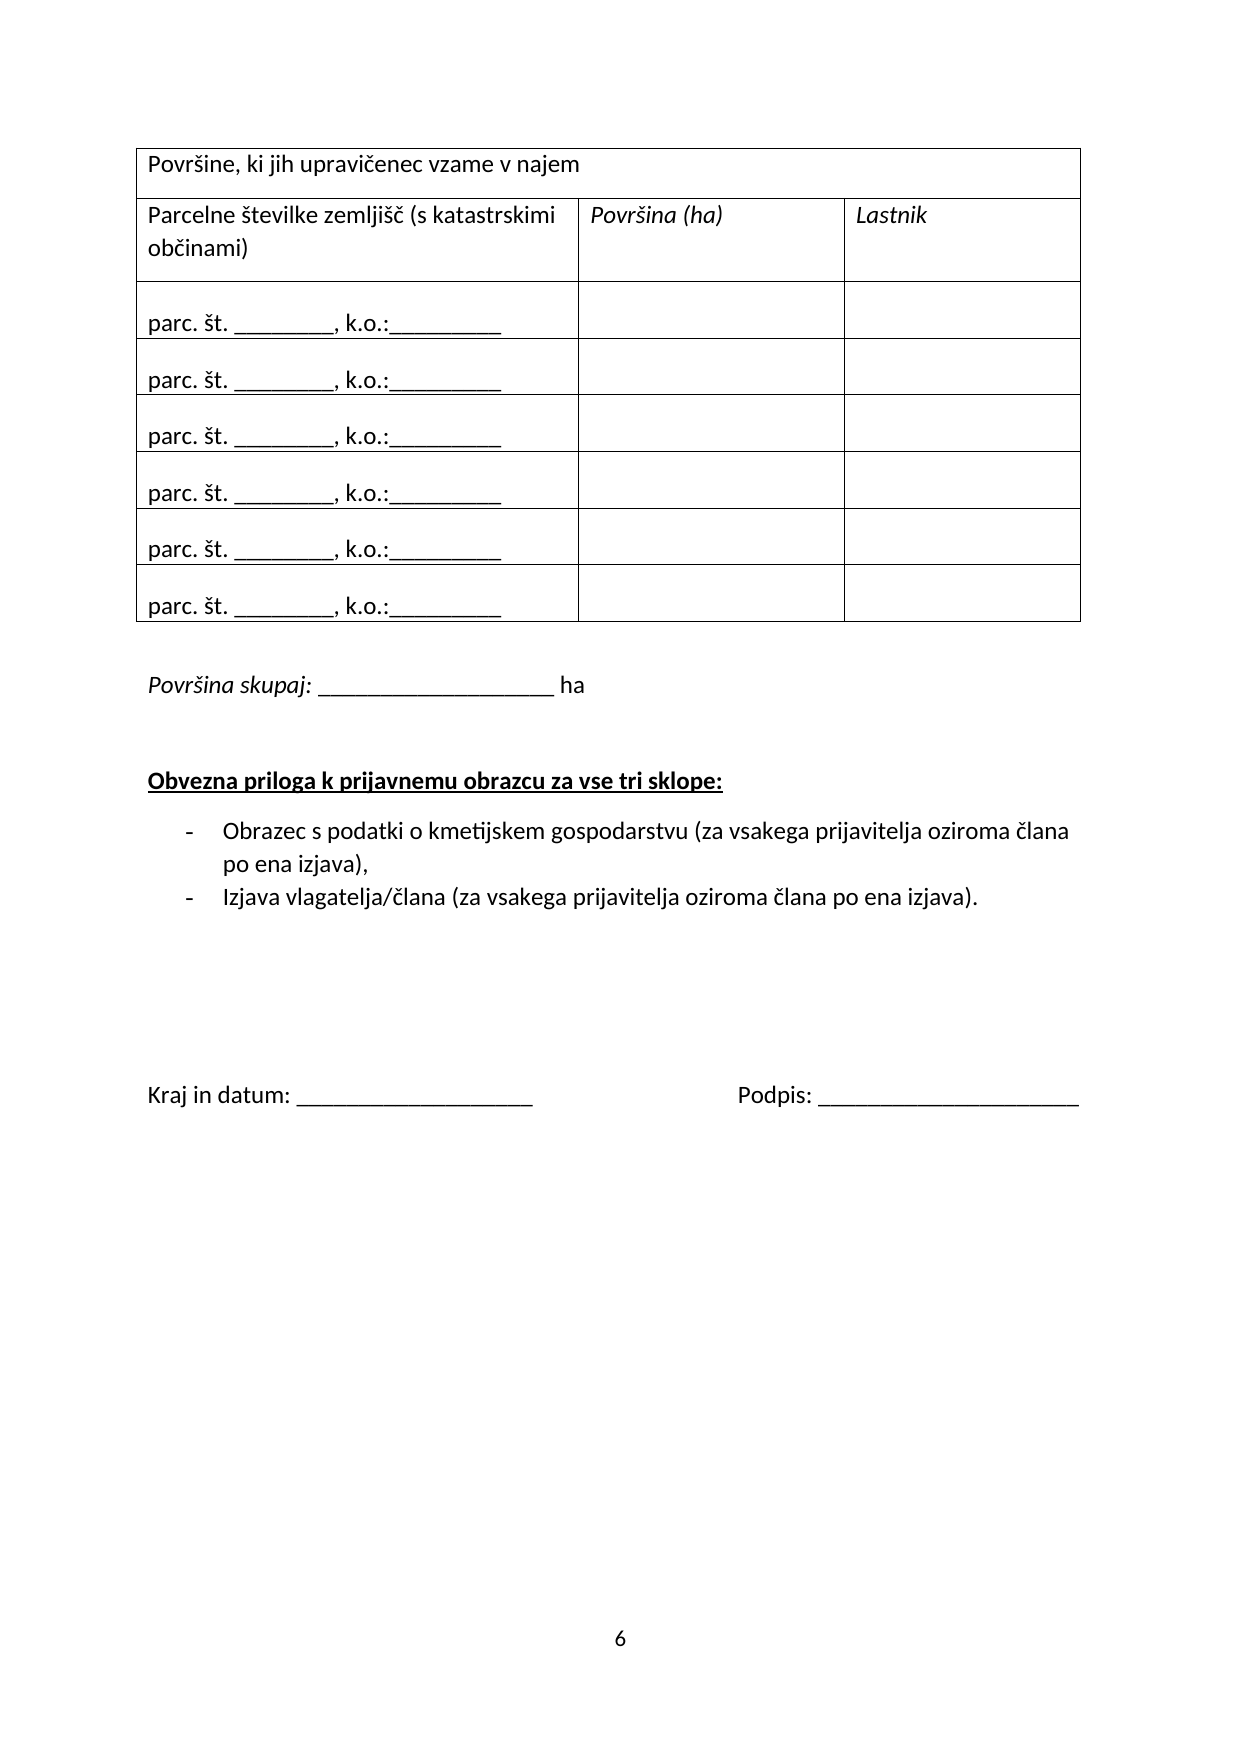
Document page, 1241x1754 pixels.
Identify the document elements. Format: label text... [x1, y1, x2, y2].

table_cell [845, 565, 1080, 621]
table_cell [579, 395, 844, 451]
table_header Površine, ki jih upravičenec vzame v najem [137, 149, 1080, 198]
table_cell parc. št. ________, k.o.:_________ [137, 339, 578, 394]
table_cell [845, 509, 1080, 564]
table_cell [579, 565, 844, 621]
table_cell Lastnik [845, 199, 1080, 281]
table_cell [845, 395, 1080, 451]
table_cell parc. št. ________, k.o.:_________ [137, 395, 578, 451]
table_cell parc. št. ________, k.o.:_________ [137, 509, 578, 564]
text Kraj in datum: ___________________ Podpis: _____________________ [148, 1079, 1093, 1110]
table_cell [579, 282, 844, 338]
table_cell [579, 339, 844, 394]
table_cell parc. št. ________, k.o.:_________ [137, 282, 578, 338]
text Obvezna priloga k prijavnemu obrazcu za vse tri sklope: [148, 766, 1093, 796]
table_cell Površina (ha) [579, 199, 844, 281]
table_cell Parcelne številke zemljišč (s katastrskimi občinami) [137, 199, 578, 281]
list Izjava vlagatelja/člana (za vsakega prijavitelja oziroma člana po ena izjava). [185, 881, 1093, 911]
table_cell [579, 452, 844, 507]
table_cell [579, 509, 844, 564]
list Obrazec s podatki o kmetijskem gospodarstvu (za vsakega prijavitelja oziroma člana po ena izjava), [185, 815, 1093, 878]
table_cell parc. št. ________, k.o.:_________ [137, 452, 578, 507]
table_cell [845, 339, 1080, 394]
table_cell [845, 282, 1080, 338]
table_cell parc. št. ________, k.o.:_________ [137, 565, 578, 621]
text Površina skupaj: ___________________ ha [148, 669, 1093, 699]
table_cell [845, 452, 1080, 507]
